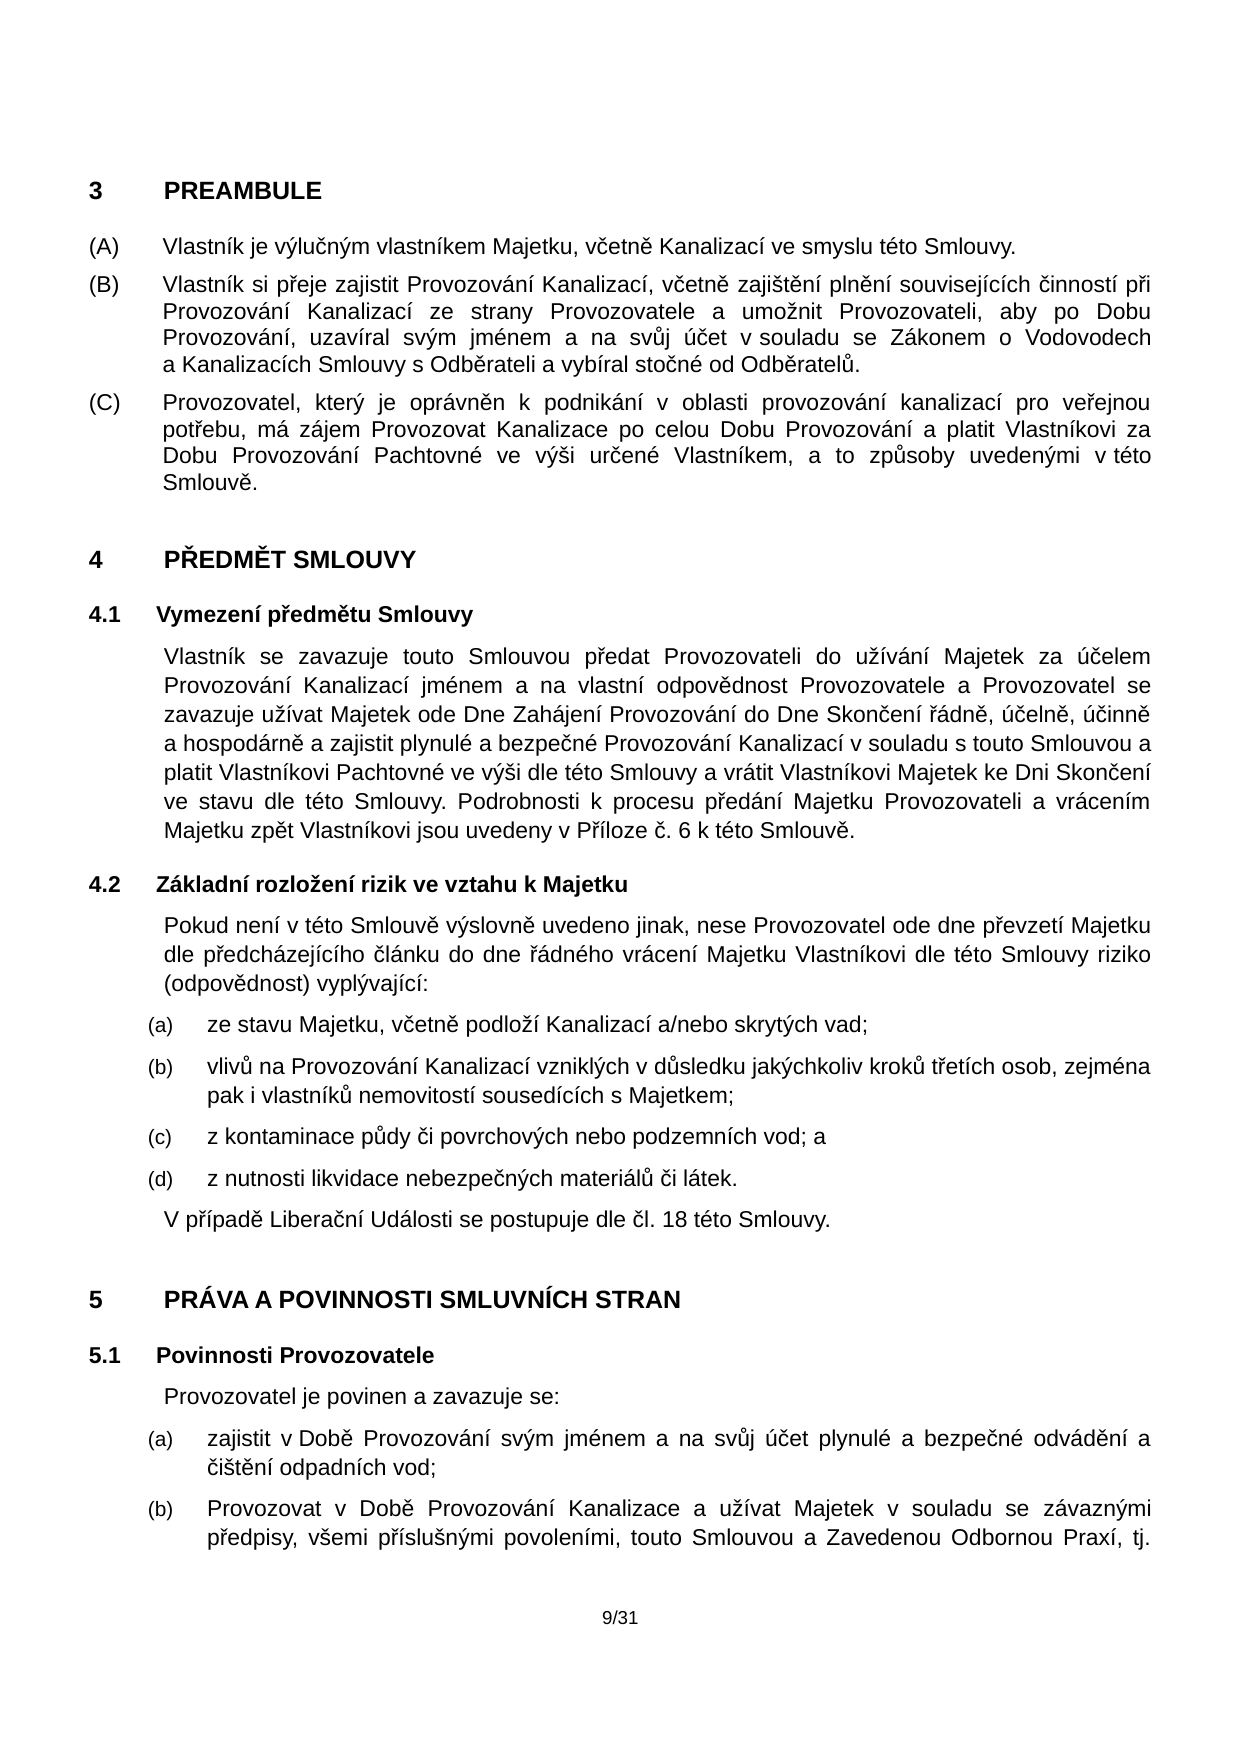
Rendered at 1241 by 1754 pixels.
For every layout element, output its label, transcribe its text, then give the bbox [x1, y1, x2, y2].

subtitle PREAMBULE [89, 176, 1152, 205]
subtitle PRÁVA A POVINNOSTI SMLUVNÍCH STRAN [89, 1285, 1152, 1314]
subtitle Vlastník se zavazuje touto Smlouvou předat Provozovateli do užívání Majetek za účelem Provozování Kanalizací jménem a na vlastní odpovědnost Provozovatele a Provozovatel se zavazuje užívat Majetek ode Dne Zahájení Provozování do Dne Skončení řádně, účelně, účinně a hospodárně a zajistit plynulé a bezpečné Provozování Kanalizací v souladu s touto Smlouvou a platit Vlastníkovi Pachtovné ve výši dle této Smlouvy a vrátit Vlastníkovi Majetek ke Dni Skončení ve stavu dle této Smlouvy. Podrobnosti k procesu předání Majetku Provozovateli a vrácením Majetku zpět Vlastníkovi jsou uvedeny v Příloze č. 6 k této Smlouvě. [164, 643, 1152, 843]
text Vlastník si přeje zajistit Provozování Kanalizací, včetně zajištění plnění souvisejících činností při Provozování Kanalizací ze strany Provozovatele a umožnit Provozovateli, aby po Dobu Provozování, uzavíral svým jménem a na svůj účet v souladu se Zákonem o Vodovodech a Kanalizacích Smlouvy s Odběrateli a vybíral stočné od Odběratelů. [89, 271, 1152, 377]
subtitle V případě Liberační Události se postupuje dle čl. 18 této Smlouvy. [164, 1206, 1152, 1232]
subtitle vlivů na Provozování Kanalizací vzniklých v důsledku jakýchkoliv kroků třetích osob, zejména pak i vlastníků nemovitostí sousedících s Majetkem; [148, 1053, 1152, 1108]
subtitle Povinnosti Provozovatele [89, 1342, 1152, 1368]
subtitle ze stavu Majetku, včetně podloží Kanalizací a/nebo skrytých vad; [148, 1011, 1152, 1038]
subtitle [148, 1495, 1152, 1550]
subtitle Pokud není v této Smlouvě výslovně uvedeno jinak, nese Provozovatel ode dne převzetí Majetku dle předcházejícího článku do dne řádného vrácení Majetku Vlastníkovi dle této Smlouvy riziko (odpovědnost) vyplývající: [164, 912, 1152, 996]
subtitle Vymezení předmětu Smlouvy [89, 601, 1152, 628]
subtitle PŘEDMĚT SMLOUVY [89, 545, 1152, 573]
subtitle Provozovatel je povinen a zavazuje se: [164, 1383, 1152, 1409]
subtitle zajistit v Době Provozování svým jménem a na svůj účet plynulé a bezpečné odvádění a čištění odpadních vod; [148, 1424, 1152, 1480]
text Provozovatel, který je oprávněn k podnikání v oblasti provozování kanalizací pro veřejnou potřebu, má zájem Provozovat Kanalizace po celou Dobu Provozování a platit Vlastníkovi za Dobu Provozování Pachtovné ve výši určené Vlastníkem, a to způsoby uvedenými v této Smlouvě. [89, 389, 1152, 495]
subtitle z kontaminace půdy či povrchových nebo podzemních vod; a [148, 1123, 1152, 1149]
subtitle Základní rozložení rizik ve vztahu k Majetku [89, 871, 1152, 897]
text Vlastník je výlučným vlastníkem Majetku, včetně Kanalizací ve smyslu této Smlouvy. [89, 233, 1152, 259]
subtitle z nutnosti likvidace nebezpečných materiálů či látek. [148, 1165, 1152, 1191]
